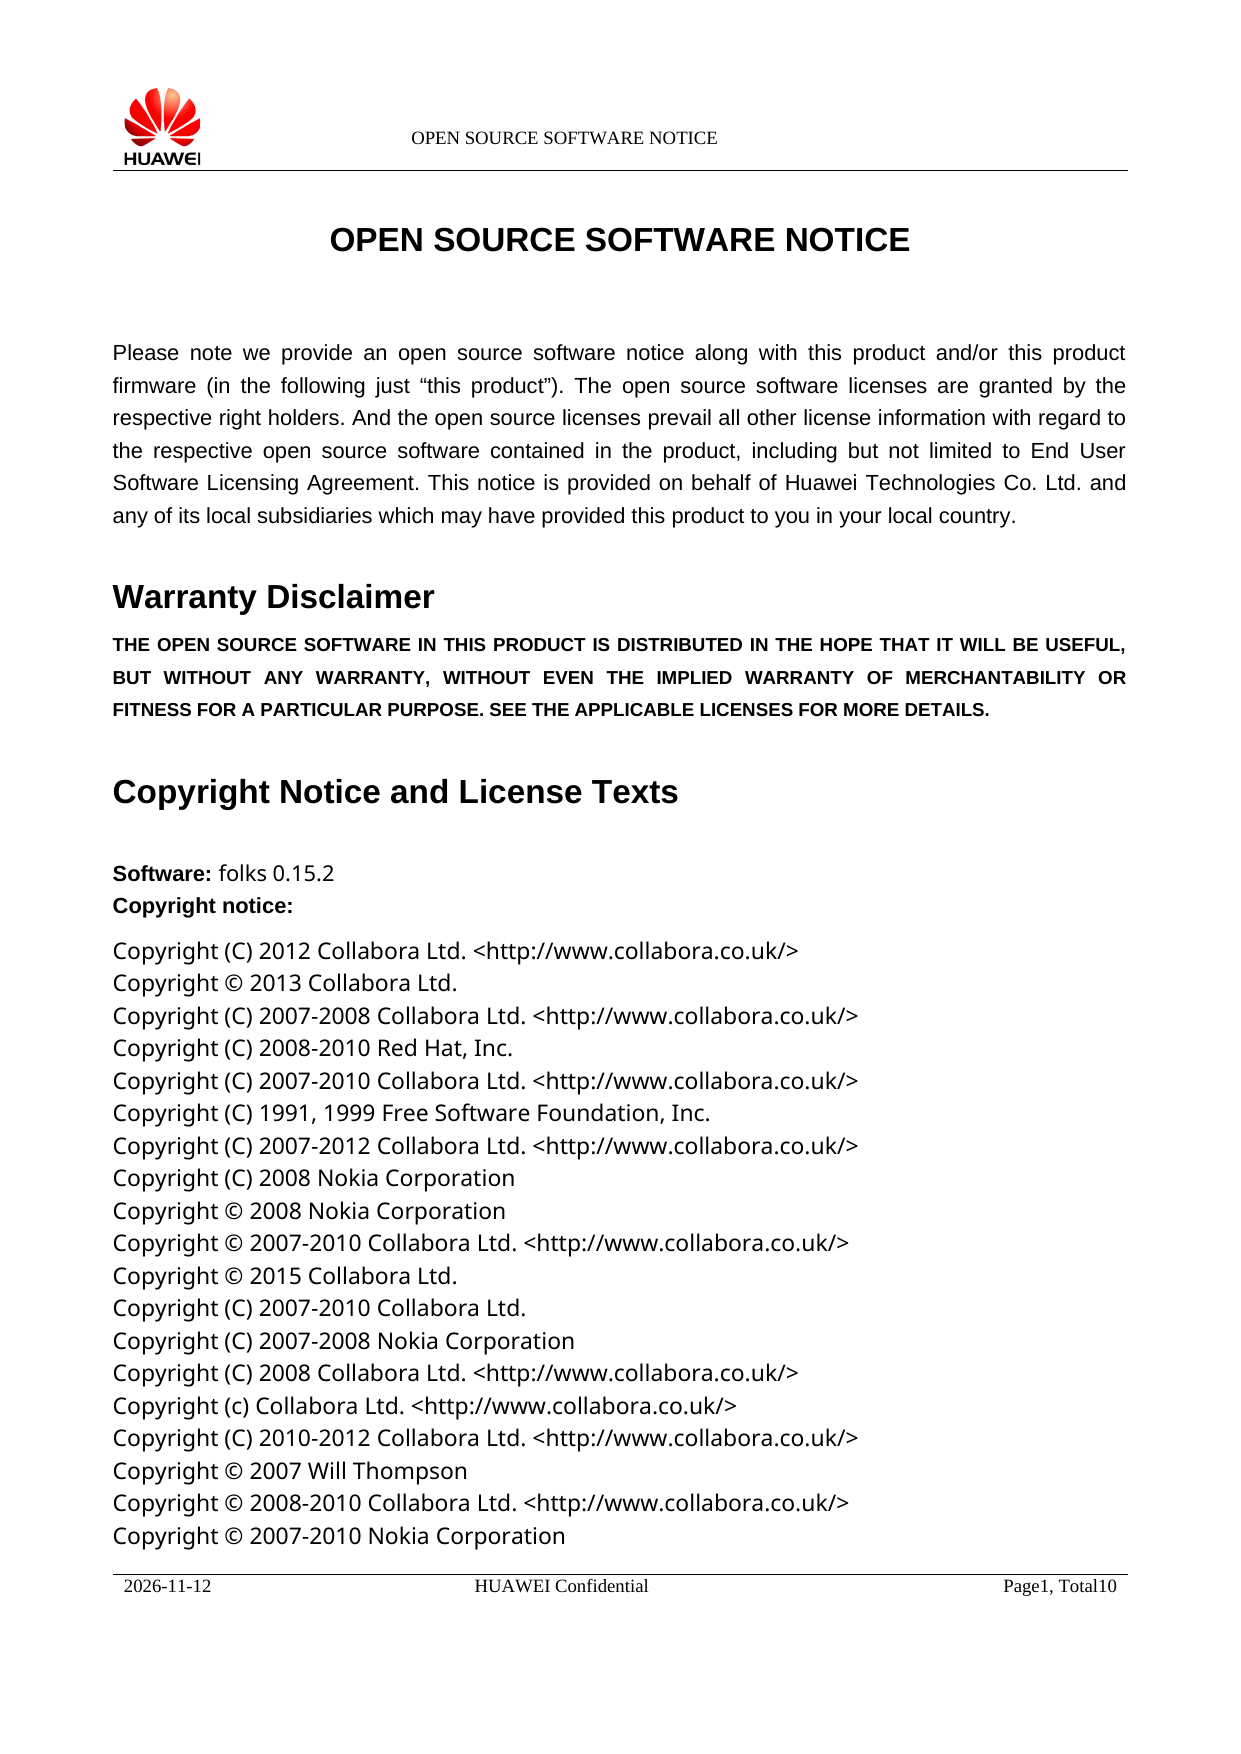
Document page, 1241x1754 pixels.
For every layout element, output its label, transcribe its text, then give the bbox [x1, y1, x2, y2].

text Warranty Disclaimer [112, 564, 1128, 629]
text The open source software in this product is distributed in the hope that it will be useful, but WITHOUT ANY WARRANTY, without even the implied warranty of MERCHANTABILITY or FITNESS FOR A PARTICULAR PURPOSE. See the applicable licenses for more details. [112, 629, 1128, 726]
text OPEN SOURCE SOFTWARE NOTICE [112, 206, 1128, 271]
text Copyright Notice and License Texts [112, 759, 1128, 824]
picture [124, 88, 201, 165]
text Please note we provide an open source software notice along with this product and/or this product firmware (in the following just “this product”). The open source software licenses are granted by the respective right holders. And the open source licenses prevail all other license information with regard to the respective open source software contained in the product, including but not limited to End User Software Licensing Agreement. This notice is provided on behalf of Huawei Technologies Co. Ltd. and any of its local subsidiaries which may have provided this product to you in your local country. [112, 336, 1128, 531]
text Copyright notice: [112, 889, 1128, 921]
title Software: folks 0.15.2 [112, 856, 1128, 889]
